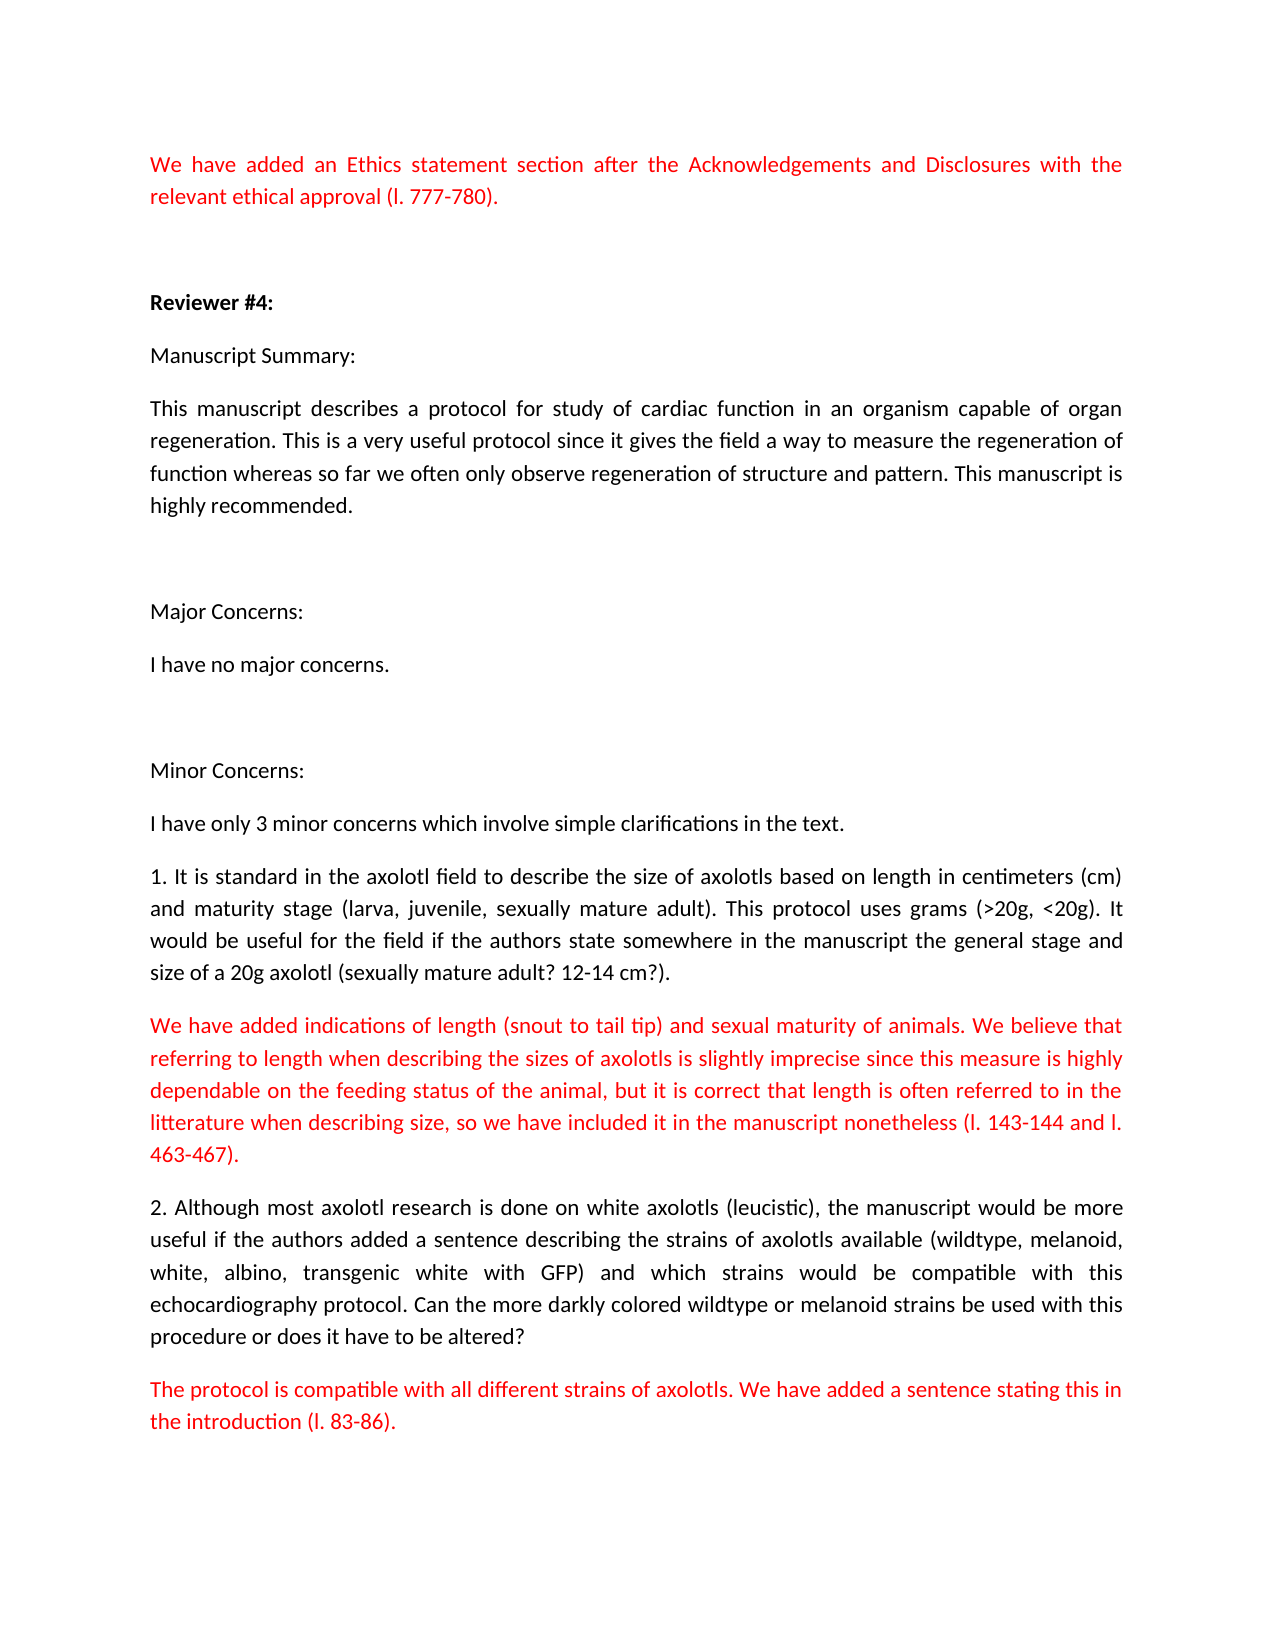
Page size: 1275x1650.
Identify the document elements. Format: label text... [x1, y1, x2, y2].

text We have added indications of length (snout to tail tip) and sexual maturity of animals. We believe that referring to length when describing the sizes of axolotls is slightly imprecise since this measure is highly dependable on the feeding status of the animal, but it is correct that length is often referred to in the litterature when describing size, so we have included it in the manuscript nonetheless (l. 143-144 and l. 463-467). [150, 1012, 1125, 1168]
text 1. It is standard in the axolotl field to describe the size of axolotls based on length in centimeters (cm) and maturity stage (larva, juvenile, sexually mature adult). This protocol uses grams (>20g, <20g). It would be useful for the field if the authors state somewhere in the manuscript the general stage and size of a 20g axolotl (sexually mature adult? 12-14 cm?). [150, 862, 1125, 987]
text The protocol is compatible with all different strains of axolotls. We have added a sentence stating this in the introduction (l. 83-86). [150, 1375, 1125, 1435]
text This manuscript describes a protocol for study of cardiac function in an organism capable of organ regeneration. This is a very useful protocol since it gives the field a way to measure the regeneration of function whereas so far we often only observe regeneration of structure and pattern. This manuscript is highly recommended. [150, 394, 1125, 519]
text 2. Although most axolotl research is done on white axolotls (leucistic), the manuscript would be more useful if the authors added a sentence describing the strains of axolotls available (wildtype, melanoid, white, albino, transgenic white with GFP) and which strains would be compatible with this echocardiography protocol. Can the more darkly colored wildtype or melanoid strains be used with this procedure or does it have to be altered? [150, 1193, 1125, 1350]
text We have added an Ethics statement section after the Acknowledgements and Disclosures with the relevant ethical approval (l. 777-780). [150, 150, 1125, 210]
text Minor Concerns: [150, 756, 1125, 784]
text Manuscript Summary: [150, 341, 1125, 369]
text Reviewer #4: [150, 288, 1125, 316]
text I have only 3 minor concerns which involve simple clarifications in the text. [150, 809, 1125, 837]
text I have no major concerns. [150, 650, 1125, 678]
text Major Concerns: [150, 597, 1125, 625]
